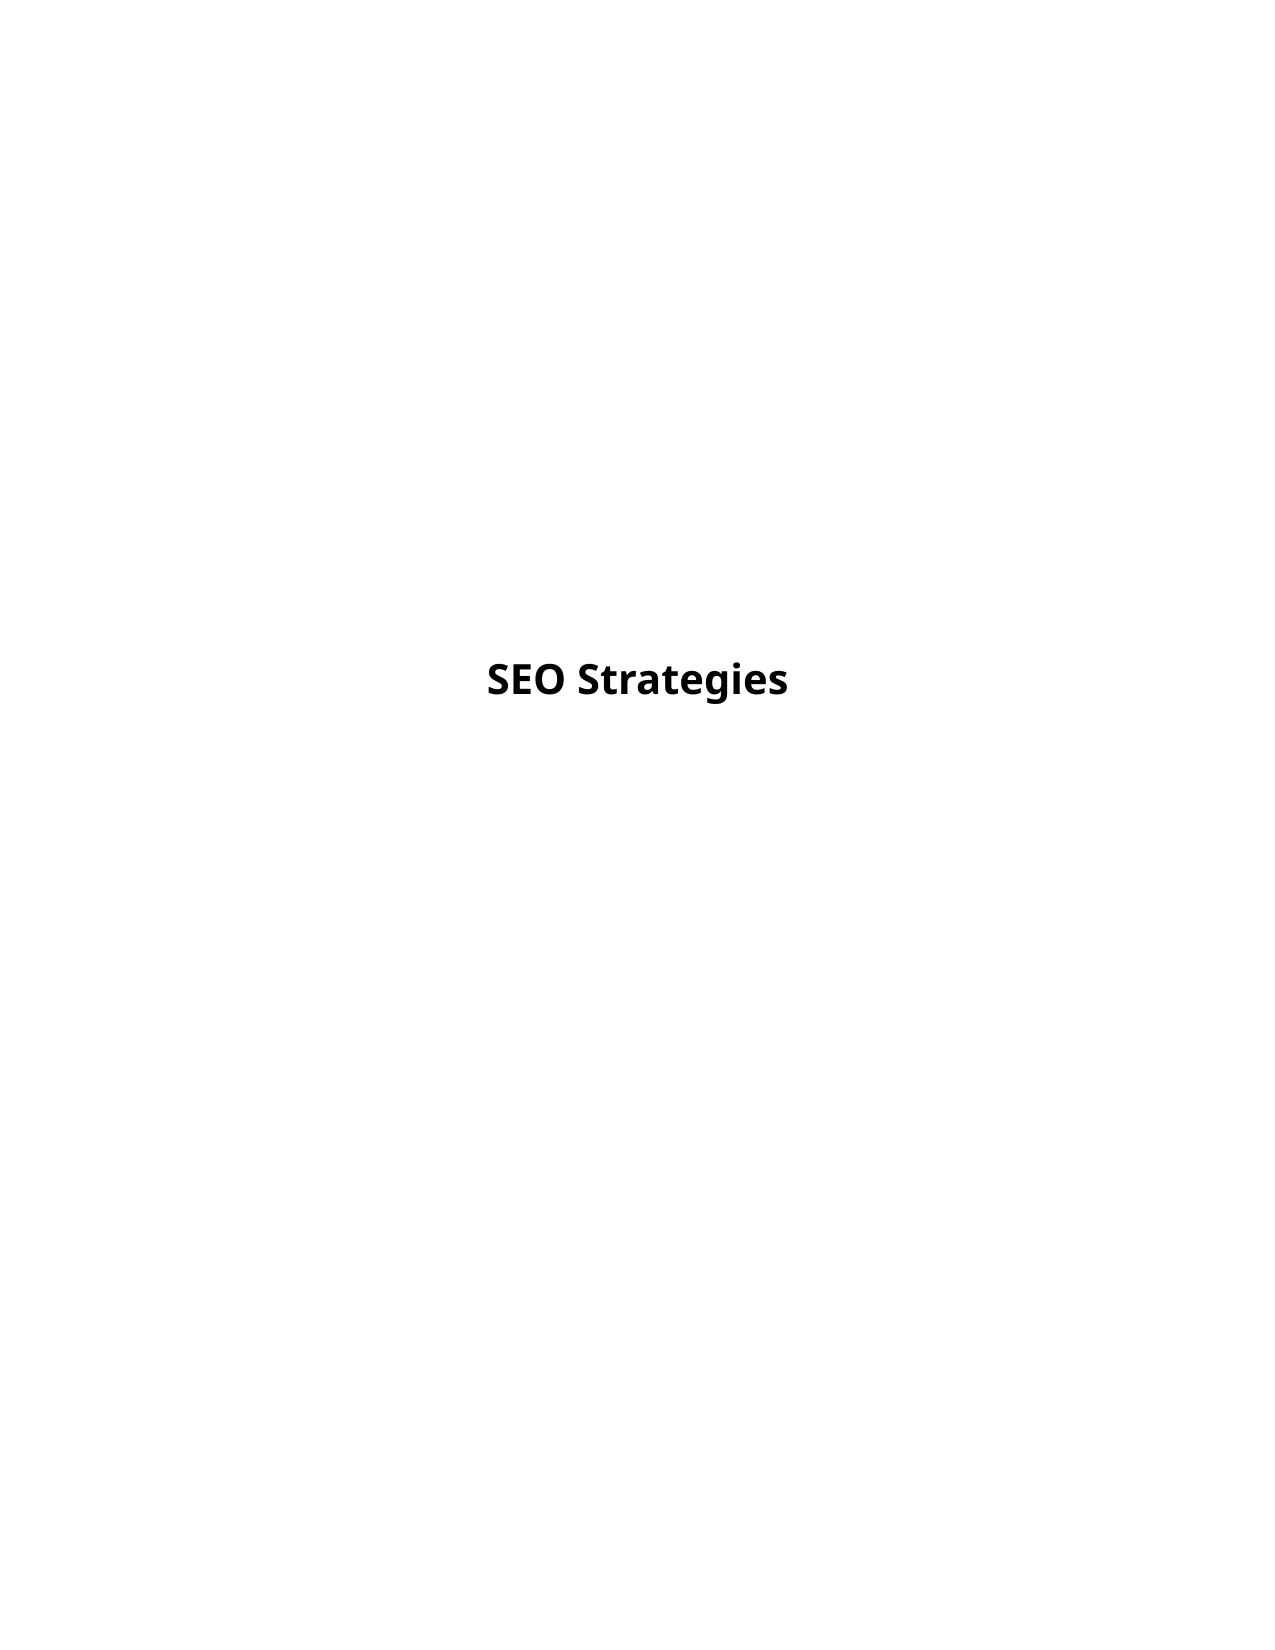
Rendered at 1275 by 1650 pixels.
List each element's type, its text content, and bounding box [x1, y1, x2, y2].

text SEO Strategies [150, 649, 1125, 706]
